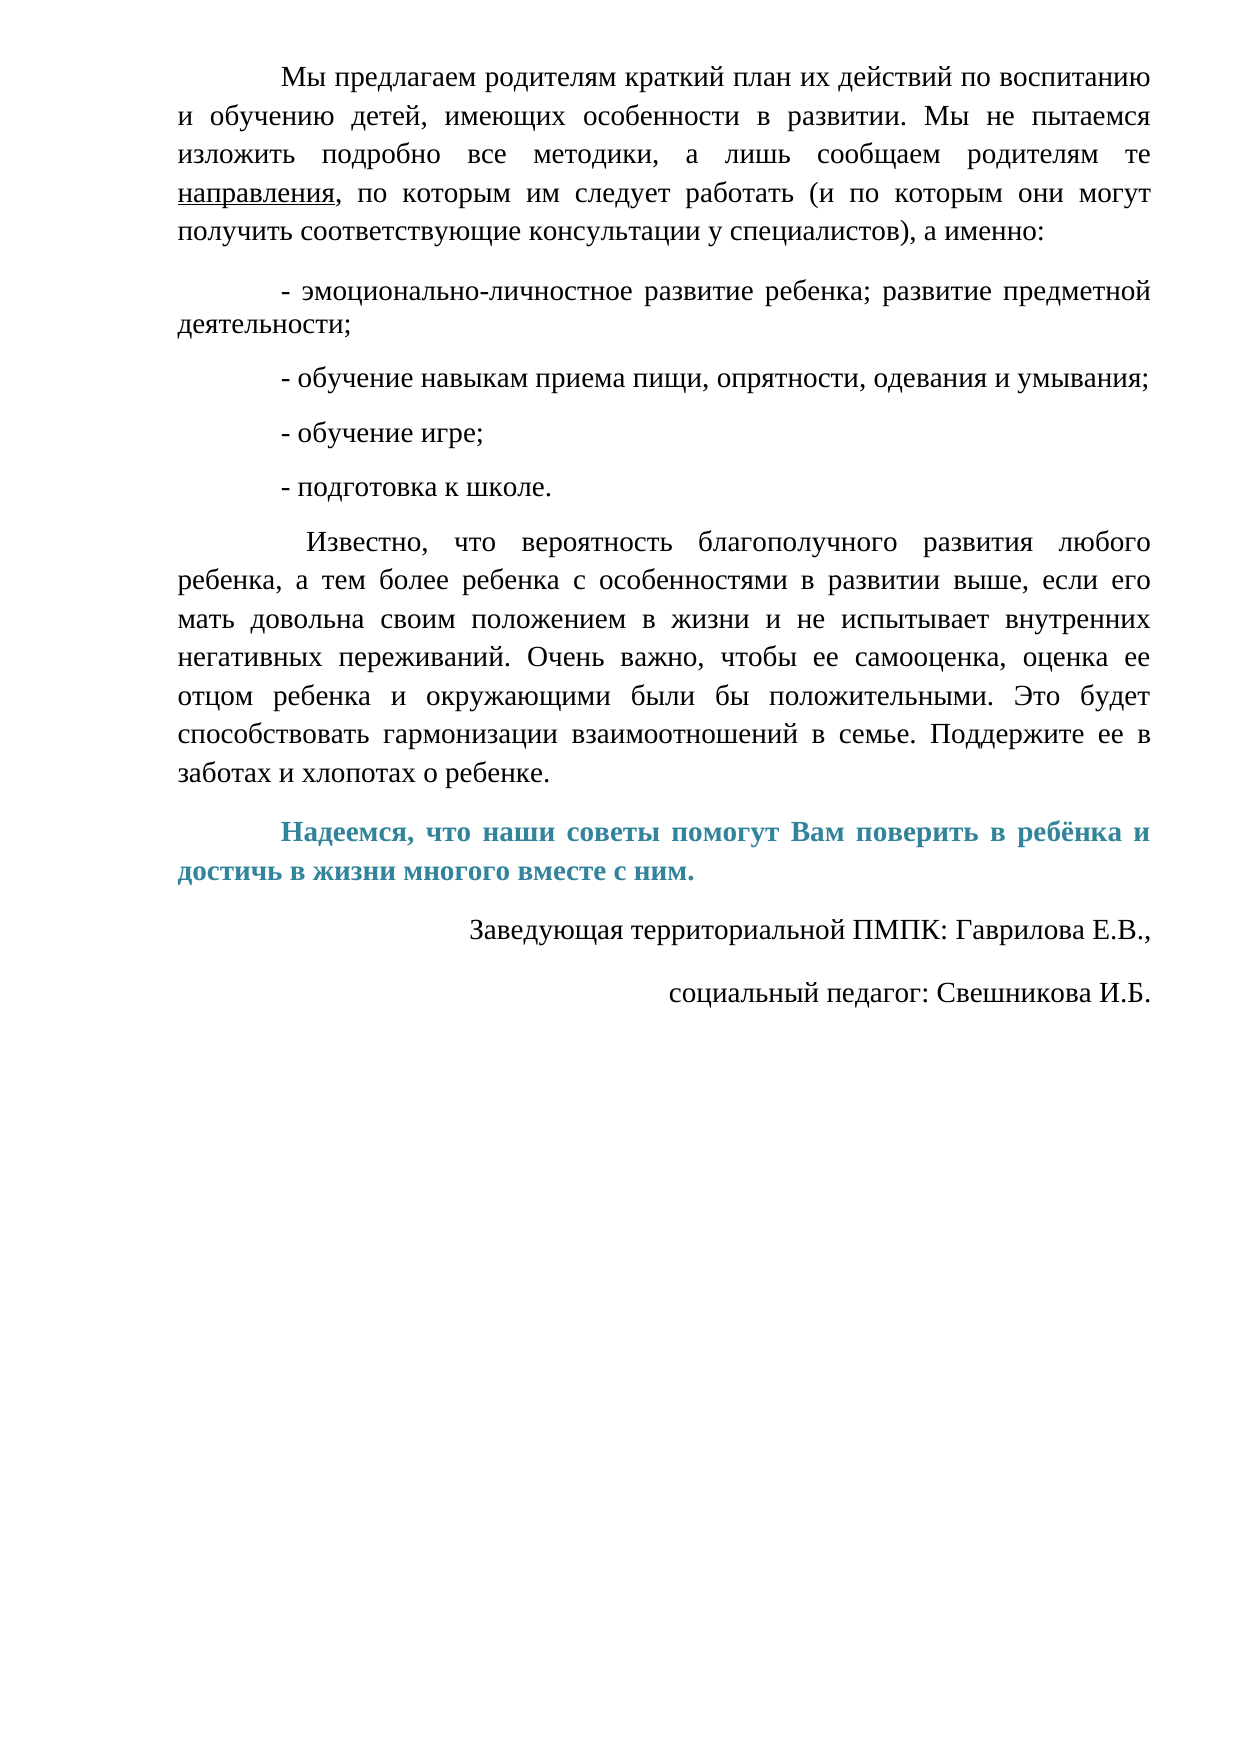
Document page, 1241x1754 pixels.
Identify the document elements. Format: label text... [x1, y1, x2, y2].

text - обучение игре; [177, 415, 1152, 448]
text Надеемся, что наши советы помогут Вам поверить в ребёнка и достичь в жизни многого вместе с ним. [177, 814, 1152, 886]
text социальный педагог: Свешникова И.Б. [177, 975, 1152, 1008]
text Мы предлагаем родителям краткий план их действий по воспитанию и обучению детей, имеющих особенности в развитии. Мы не пытаемся изложить подробно все методики, а лишь сообщаем родителям те направления, по которым им следует работать (и по которым они могут получить соответствующие консультации у специалистов), а именно: [177, 59, 1152, 247]
text - эмоционально-личностное развитие ребенка; развитие предметной деятельности; [177, 273, 1152, 340]
text Известно, что вероятность благополучного развития любого ребенка, а тем более ребенка с особенностями в развитии выше, если его мать довольна своим положением в жизни и не испытывает внутренних негативных переживаний. Очень важно, чтобы ее самооценка, оценка ее отцом ребенка и окружающими были бы положительными. Это будет способствовать гармонизации взаимоотношений в семье. Поддержите ее в заботах и хлопотах о ребенке. [177, 524, 1152, 788]
text - обучение навыкам приема пищи, опрятности, одевания и умывания; [177, 361, 1152, 394]
text - подготовка к школе. [177, 469, 1152, 503]
text Заведующая территориальной ПМПК: Гаврилова Е.В., [177, 912, 1152, 946]
